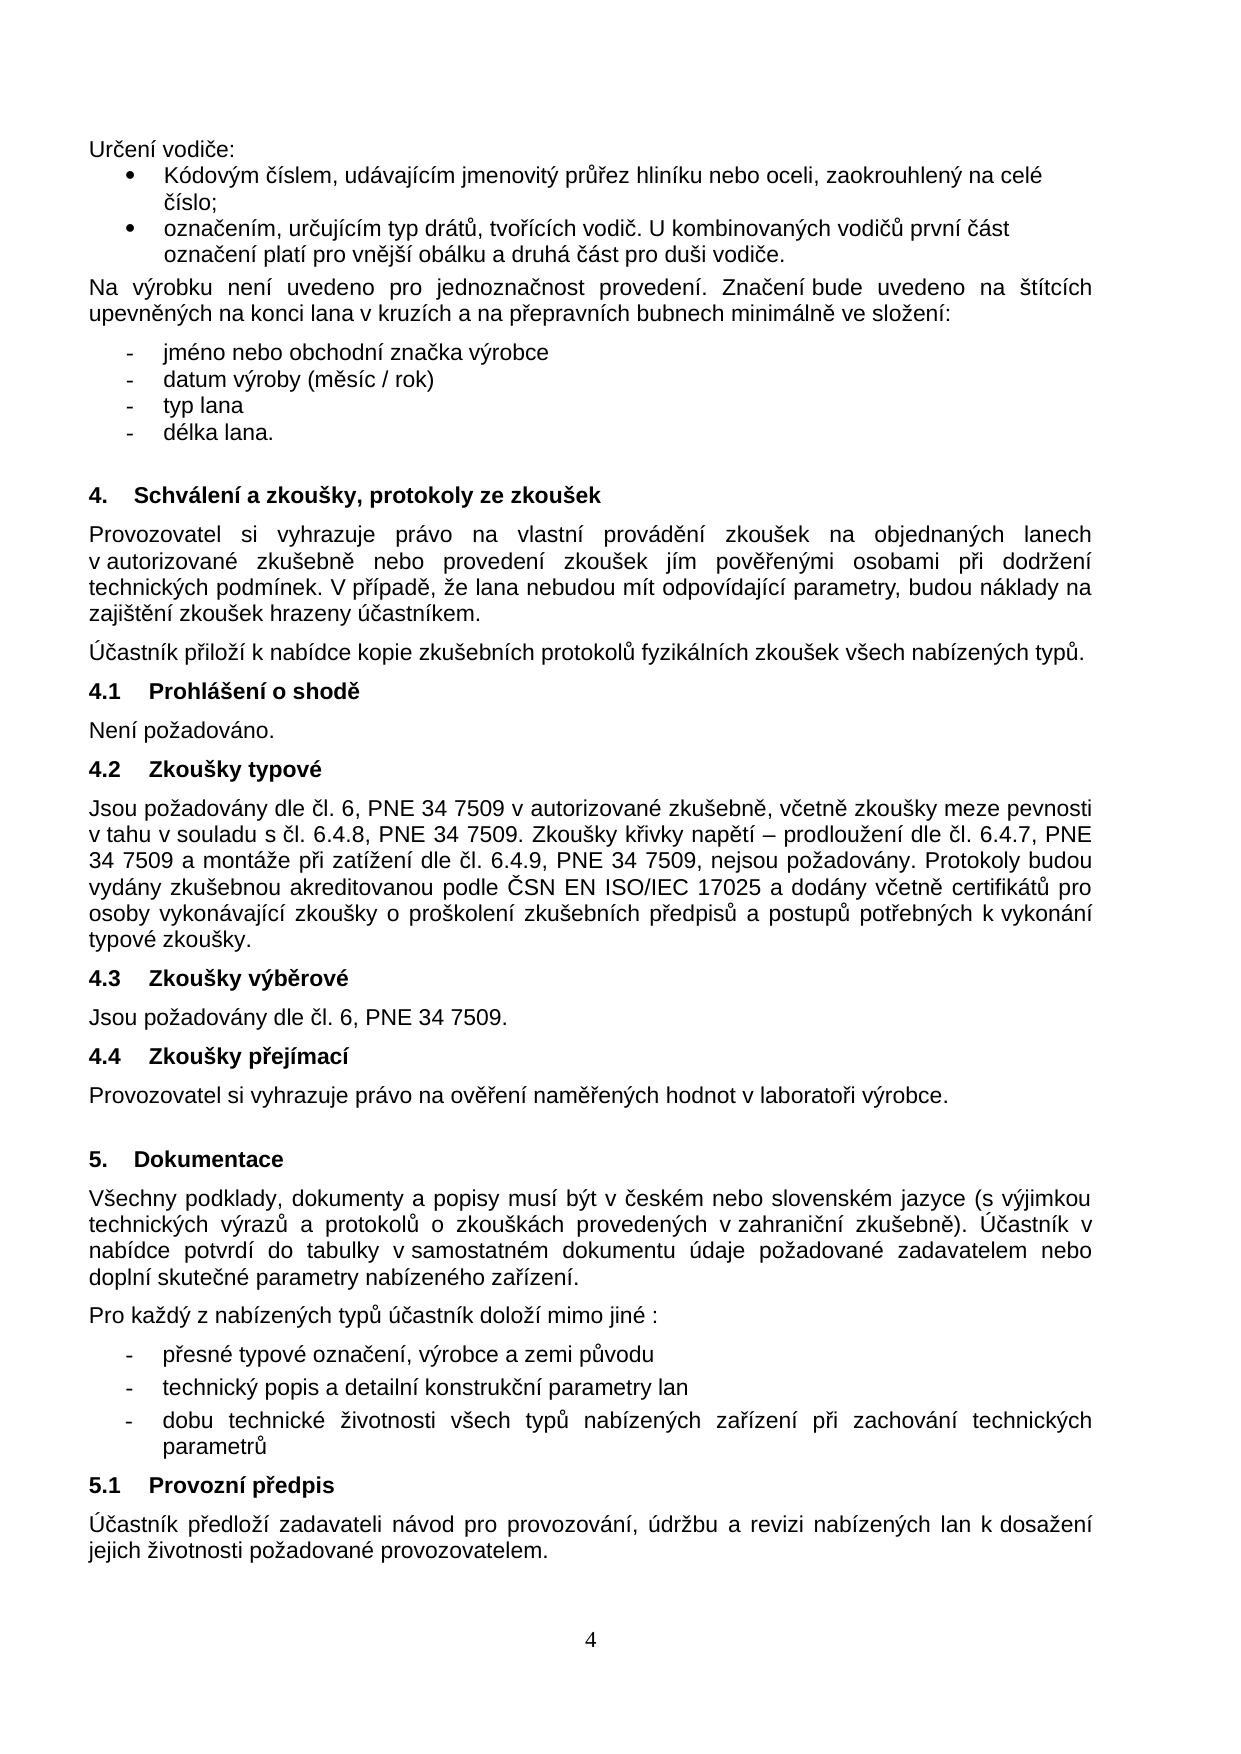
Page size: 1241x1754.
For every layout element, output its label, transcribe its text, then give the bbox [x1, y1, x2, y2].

text Na výrobku není uvedeno pro jednoznačnost provedení. Značení bude uvedeno na štítcích upevněných na konci lana v kruzích a na přepravních bubnech minimálně ve složení: [89, 274, 1092, 327]
list délka lana. [126, 418, 1092, 445]
text Všechny podklady, dokumenty a popisy musí být v českém nebo slovenském jazyce (s výjimkou technických výrazů a protokolů o zkouškách provedených v zahraniční zkušebně). Účastník v nabídce potvrdí do tabulky v samostatném dokumentu údaje požadované zadavatelem nebo doplní skutečné parametry nabízeného zařízení. [89, 1184, 1092, 1290]
text Provozovatel si vyhrazuje právo na ověření naměřených hodnot v laboratoři výrobce. [89, 1082, 1092, 1108]
subtitle Zkoušky typové [89, 756, 1092, 782]
subtitle Provozní předpis [89, 1472, 1092, 1498]
subtitle Schválení a zkoušky, protokoly ze zkoušek [89, 482, 1092, 509]
subtitle Zkoušky přejímací [89, 1043, 1092, 1069]
list Kódovým číslem, udávajícím jmenovitý průřez hliníku nebo oceli, zaokrouhlený na celé číslo; [126, 162, 1092, 215]
list označením, určujícím typ drátů, tvořících vodič. U kombinovaných vodičů první část označení platí pro vnější obálku a druhá část pro duši vodiče. [126, 215, 1092, 268]
text Pro každý z nabízených typů účastník doloží mimo jiné : [89, 1302, 1092, 1329]
text Není požadováno. [89, 717, 1092, 743]
list přesné typové označení, výrobce a zemi původu [125, 1341, 1092, 1368]
list technický popis a detailní konstrukční parametry lan [125, 1374, 1092, 1400]
list jméno nebo obchodní značka výrobce [126, 339, 1092, 366]
text Provozovatel si vyhrazuje právo na vlastní provádění zkoušek na objednaných lanech v autorizované zkušebně nebo provedení zkoušek jím pověřenými osobami při dodržení technických podmínek. V případě, že lana nebudou mít odpovídající parametry, budou náklady na zajištění zkoušek hrazeny účastníkem. [89, 521, 1092, 627]
subtitle Zkoušky výběrové [89, 965, 1092, 992]
text Účastník přiloží k nabídce kopie zkušebních protokolů fyzikálních zkoušek všech nabízených typů. [89, 639, 1092, 666]
subtitle Dokumentace [89, 1146, 1092, 1172]
list typ lana [126, 392, 1092, 418]
text Jsou požadovány dle čl. 6, PNE 34 7509 v autorizované zkušebně, včetně zkoušky meze pevnosti v tahu v souladu s čl. 6.4.8, PNE 34 7509. Zkoušky křivky napětí – prodloužení dle čl. 6.4.7, PNE 34 7509 a montáže při zatížení dle čl. 6.4.9, PNE 34 7509, nejsou požadovány. Protokoly budou vydány zkušebnou akreditovanou podle ČSN EN ISO/IEC 17025 a dodány včetně certifikátů pro osoby vykonávající zkoušky o proškolení zkušebních předpisů a postupů potřebných k vykonání typové zkoušky. [89, 794, 1092, 953]
list datum výroby (měsíc / rok) [126, 366, 1092, 392]
subtitle Prohlášení o shodě [89, 678, 1092, 704]
list dobu technické životnosti všech typů nabízených zařízení při zachování technických parametrů [125, 1407, 1092, 1459]
text Určení vodiče: [89, 136, 1092, 162]
text Účastník předloží zadavateli návod pro provozování, údržbu a revizi nabízených lan k dosažení jejich životnosti požadované provozovatelem. [89, 1511, 1092, 1563]
text Jsou požadovány dle čl. 6, PNE 34 7509. [89, 1004, 1092, 1030]
